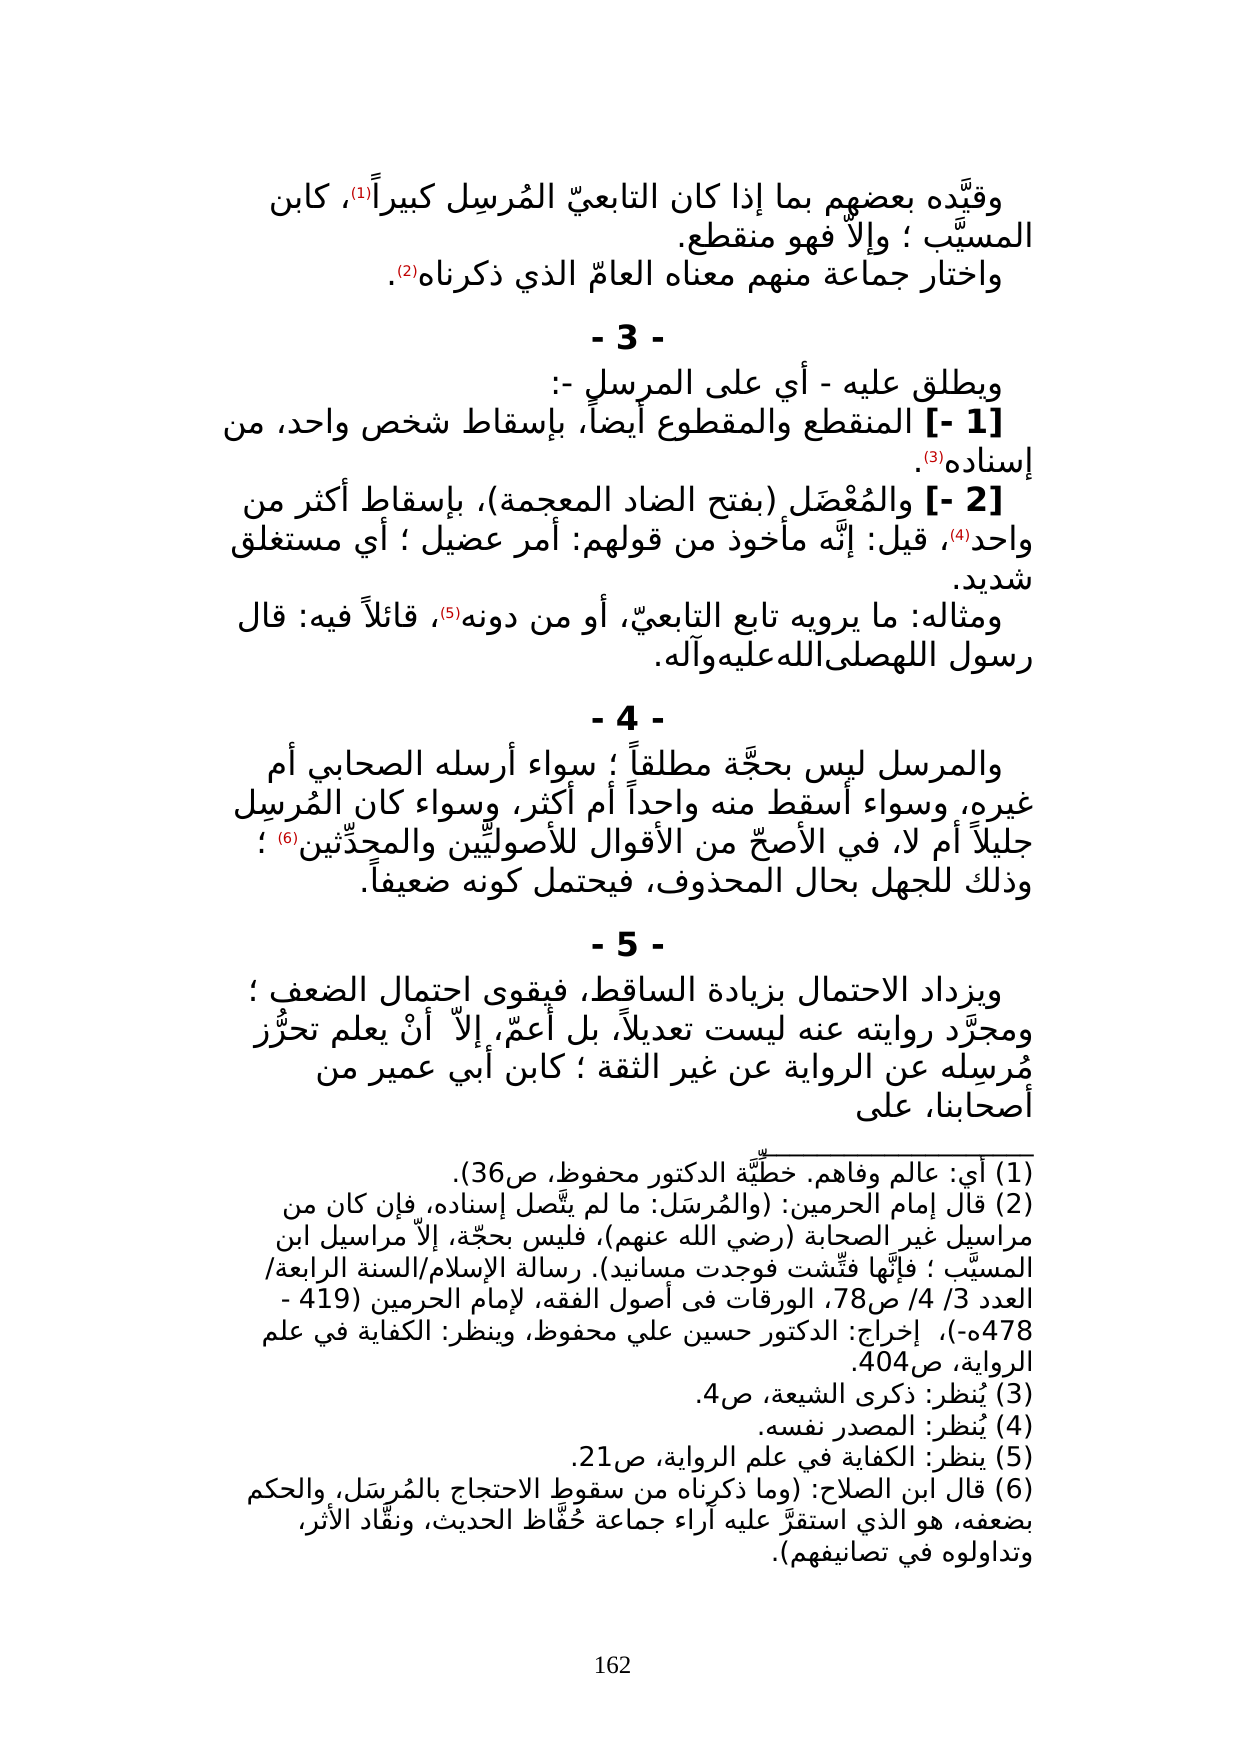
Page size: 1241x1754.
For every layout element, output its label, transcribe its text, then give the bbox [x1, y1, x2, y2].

text ومثاله: ما يرويه تابع التابعيّ، أو من دونه(5)، قائلاً فيه: قال رسول اللهصلى‌الله‌عليه‌وآله. [222, 597, 1033, 675]
text وقيَّده بعضهم بما إذا كان التابعيّ المُرسِل كبيراً(1)، كابن المسيَّب ؛ وإلاّ فهو منقطع. [222, 177, 1033, 255]
text والمرسل ليس بحجَّة مطلقاً ؛ سواء أرسله الصحابي أم غيره، وسواء أسقط منه واحداً أم أكثر، وسواء كان المُرسِل جليلاً أم لا، في الأصحّ من الأقوال للأصوليِّين والمحدِّثين(6) ؛ وذلك للجهل بحال المحذوف، فيحتمل كونه ضعيفاً. [222, 745, 1033, 900]
text (2) قال إمام الحرمين: (والمُرسَل: ما لم يتَّصل إسناده، فإن كان من مراسيل غير الصحابة (رضي ‌الله‌ عنهم)، فليس بحجّة، إلاّ مراسيل ابن المسيَّب ؛ فإنَّها فتِّشت فوجدت مسانيد). رسالة الإسلام/السنة الرابعة/ العدد 3/ 4/ ص78، الورقات فی أصول الفقه، لإمام الحرمين (419 - 478ه-)، إخراج: الدكتور حسين علي محفوظ، وينظر: الكفاية في علم الرواية، ص404. [222, 1189, 1033, 1378]
text (6) قال ابن الصلاح: (وما ذكرناه من سقوط الاحتجاج بالمُرسَل، والحكم بضعفه، هو الذي استقرَّ عليه آراء جماعة حُفَّاظ الحديث، ونقَّاد الأثر، وتداولوه في تصانيفهم). [222, 1473, 1033, 1568]
text - 4 - [222, 700, 1033, 738]
text ويطلق عليه - أي على المرسل -: [222, 364, 1033, 403]
text [2 -] والمُعْضَل (بفتح الضاد المعجمة)، بإسقاط أكثر من واحد(4)، قيل: إنَّه مأخوذ من قولهم: أمر عضيل ؛ أي مستغلق شديد. [222, 480, 1033, 597]
text (5) ينظر: الكفاية في علم الرواية، ص21. [222, 1441, 1033, 1473]
text (1) أي: عالم وفاهم. خطِّيَّة الدكتور محفوظ، ص36). [222, 1157, 1033, 1189]
text واختار جماعة منهم معناه العامّ الذي ذكرناه(2). [222, 255, 1033, 294]
text - 5 - [222, 925, 1033, 964]
text [1 -] المنقطع والمقطوع أيضاً، بإسقاط شخص واحد، من إسناده(3). [222, 403, 1033, 480]
text (4) يُنظر: المصدر نفسه. [222, 1410, 1033, 1441]
text ____________________ [222, 1126, 1033, 1157]
text ويزداد الاحتمال بزيادة الساقط، فيقوى احتمال الضعف ؛ ومجرَّد روايته عنه ليست تعديلاً، بل أعمّ، إلاّ أنْ يعلم تحرُّز مُرسِله عن الرواية عن غير الثقة ؛ كابن أبي عمير من أصحابنا، على [222, 970, 1033, 1126]
text (3) يُنظر: ذكرى الشيعة، ص4. [222, 1378, 1033, 1410]
text - 3 - [222, 319, 1033, 358]
